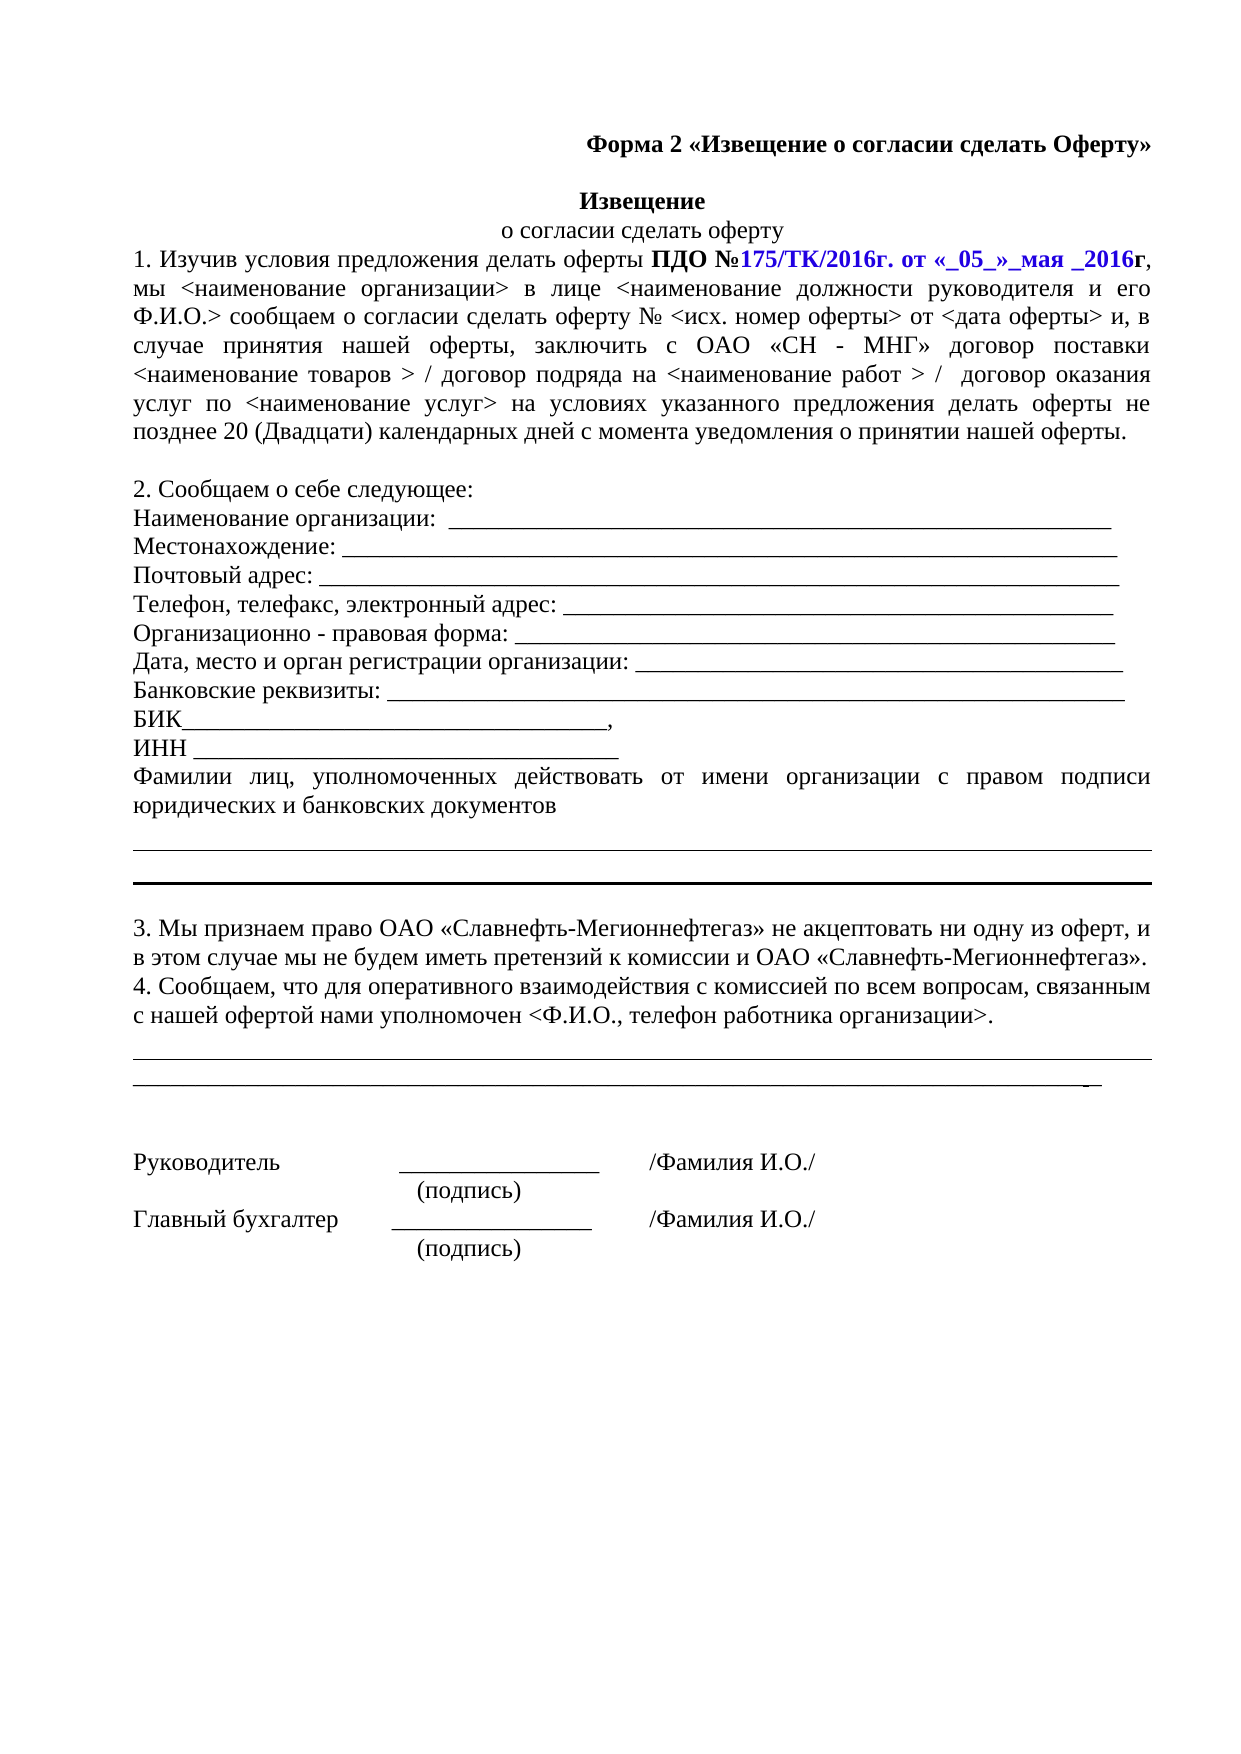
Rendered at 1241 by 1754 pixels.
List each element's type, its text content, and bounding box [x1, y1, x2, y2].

text Местонахождение: ______________________________________________________________ [133, 531, 1152, 560]
text Извещение [133, 186, 1152, 215]
text Форма 2 «Извещение о согласии сделать Оферту» [133, 129, 1152, 158]
text 1. Изучив условия предложения делать оферты ПДО №175/ТК/2016г. от «_05_»_мая _2016г, мы <наименование организации> в лице <наименование должности руководителя и его Ф.И.О.> сообщаем о согласии сделать оферту № <исх. номер оферты> от <дата оферты> и, в случае принятия нашей оферты, заключить с ОАО «СН - МНГ» договор поставки <наименование товаров > / договор подряда на <наименование работ > / договор оказания услуг по <наименование услуг> на условиях указанного предложения делать оферты не позднее 20 (Двадцати) календарных дней с момента уведомления о принятии нашей оферты. [133, 244, 1152, 445]
text ____________________________________________________________________________ _ [133, 1060, 1152, 1089]
text Банковские реквизиты: ___________________________________________________________ [133, 675, 1152, 704]
text Наименование организации: _____________________________________________________ [133, 503, 1152, 531]
text Дата, место и орган регистрации организации: _______________________________________ [133, 646, 1152, 675]
text (подпись) [133, 1175, 1152, 1204]
text Фамилии лиц, уполномоченных действовать от имени организации с правом подписи юридических и банковских документов [133, 761, 1152, 819]
text ИНН __________________________________ [133, 733, 1152, 761]
text 2. Сообщаем о себе следующее: [133, 474, 1152, 503]
text о согласии сделать оферту [133, 215, 1152, 244]
text Главный бухгалтер ________________ /Фамилия И.О./ [133, 1204, 1152, 1233]
text Телефон, телефакс, электронный адрес: ____________________________________________ [133, 589, 1152, 618]
text 4. Сообщаем, что для оперативного взаимодействия с комиссией по всем вопросам, связанным с нашей офертой нами уполномочен <Ф.И.О., телефон работника организации>. [133, 971, 1152, 1028]
text Организационно - правовая форма: ________________________________________________ [133, 618, 1152, 646]
text Руководитель ________________ /Фамилия И.О./ [133, 1147, 1152, 1175]
text БИК__________________________________, [133, 704, 1152, 733]
text 3. Мы признаем право ОАО «Славнефть-Мегионнефтегаз» не акцептовать ни одну из оферт, и в этом случае мы не будем иметь претензий к комиссии и ОАО «Славнефть-Мегионнефтегаз». [133, 913, 1152, 971]
text (подпись) [133, 1233, 1152, 1262]
text Почтовый адрес: ________________________________________________________________ [133, 560, 1152, 589]
